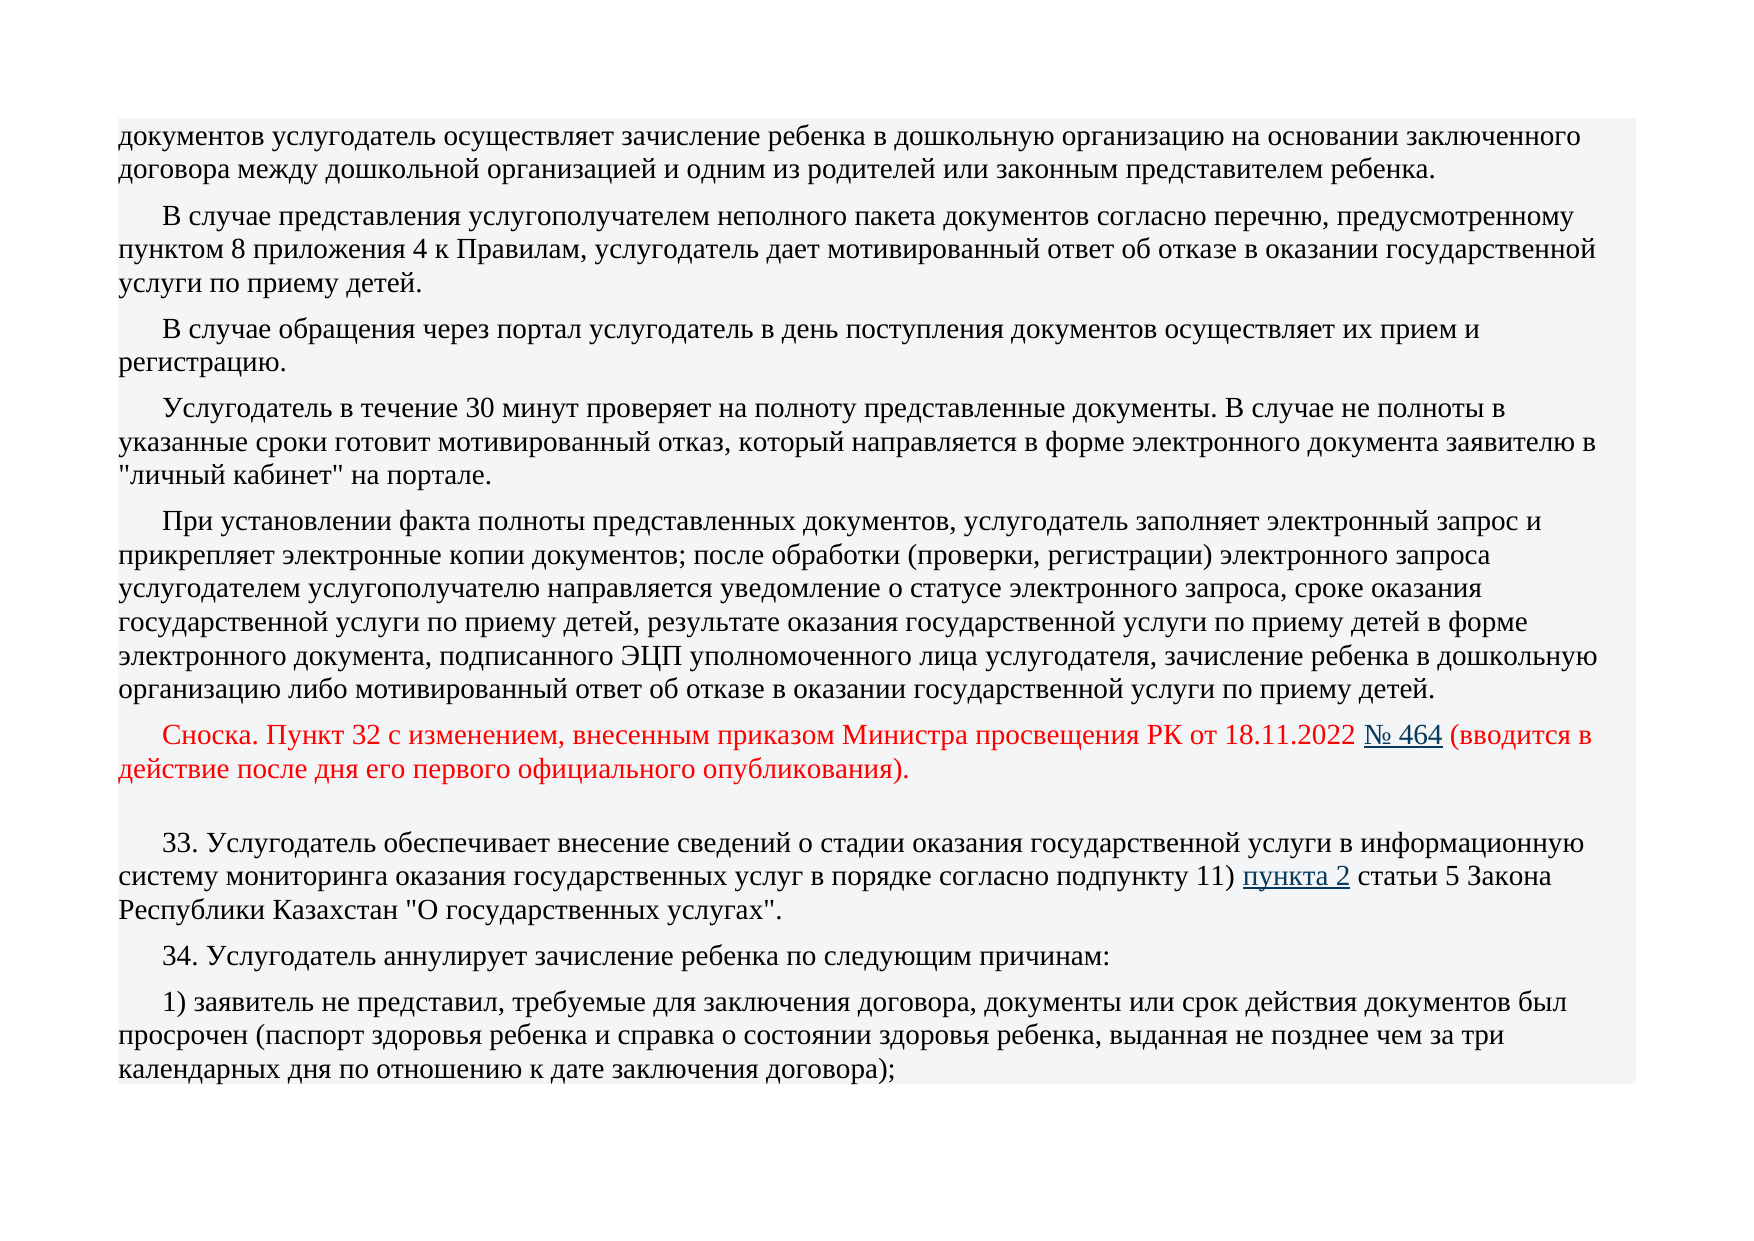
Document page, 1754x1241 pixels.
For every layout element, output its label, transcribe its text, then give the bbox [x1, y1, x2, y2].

text При установлении факта полноты представленных документов, услугодатель заполняет электронный запрос и прикрепляет электронные копии документов; после обработки (проверки, регистрации) электронного запроса услугодателем услугополучателю направляется уведомление о статусе электронного запроса, сроке оказания государственной услуги по приему детей, результате оказания государственной услуги по приему детей в форме электронного документа, подписанного ЭЦП уполномоченного лица услугодателя, зачисление ребенка в дошкольную организацию либо мотивированный ответ об отказе в оказании государственной услуги по приему детей. [118, 503, 1636, 705]
text 1) заявитель не представил, требуемые для заключения договора, документы или срок действия документов был просрочен (паспорт здоровья ребенка и справка о состоянии здоровья ребенка, выданная не позднее чем за три календарных дня по отношению к дате заключения договора); [118, 984, 1636, 1084]
text Сноска. Пункт 32 с изменением, внесенным приказом Министра просвещения РК от 18.11.2022 № 464 (вводится в действие после дня его первого официального опубликования). [118, 717, 1636, 812]
text В случае обращения через портал услугодатель в день поступления документов осуществляет их прием и регистрацию. [118, 311, 1636, 378]
text В случае представления услугополучателем неполного пакета документов согласно перечню, предусмотренному пунктом 8 приложения 4 к Правилам, услугодатель дает мотивированный ответ об отказе в оказании государственной услуги по приему детей. [118, 198, 1636, 298]
text Услугодатель в течение 30 минут проверяет на полноту представленные документы. В случае не полноты в указанные сроки готовит мотивированный отказ, который направляется в форме электронного документа заявителю в "личный кабинет" на портале. [118, 390, 1636, 491]
text 34. Услугодатель аннулирует зачисление ребенка по следующим причинам: [118, 938, 1636, 971]
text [118, 118, 1636, 185]
text 33. Услугодатель обеспечивает внесение сведений о стадии оказания государственной услуги в информационную систему мониторинга оказания государственных услуг в порядке согласно подпункту 11) пункта 2 статьи 5 Закона Республики Казахстан "О государственных услугах". [118, 825, 1636, 925]
